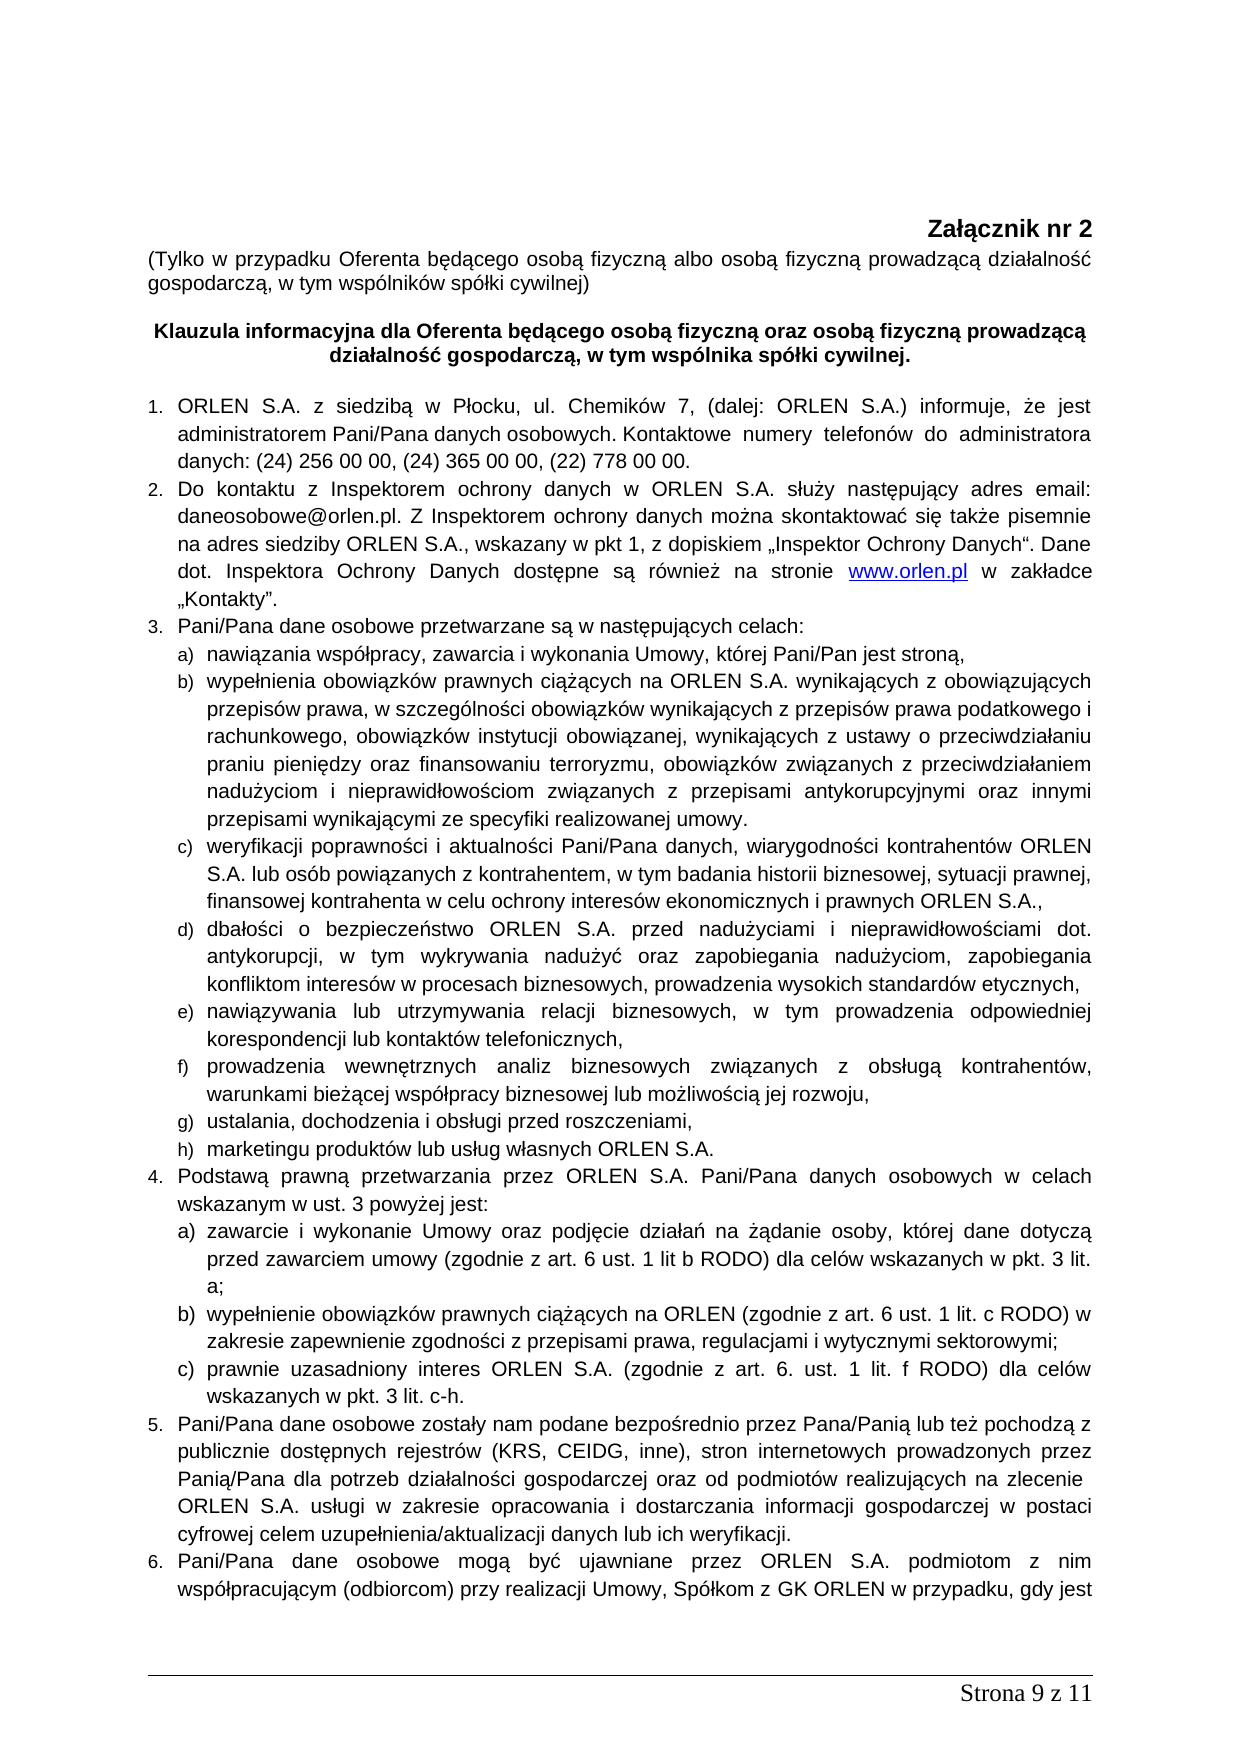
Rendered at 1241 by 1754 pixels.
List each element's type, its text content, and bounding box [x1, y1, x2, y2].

list nawiązania współpracy, zawarcia i wykonania Umowy, której Pani/Pan jest stroną, [177, 741, 1093, 764]
list weryfikacji poprawności i aktualności Pani/Pana danych, wiarygodności kontrahentów ORLEN S.A. lub osób powiązanych z kontrahentem, w tym badania historii biznesowej, sytuacji prawnej, finansowej kontrahenta w celu ochrony interesów ekonomicznych i prawnych ORLEN S.A., [177, 933, 1093, 1012]
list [148, 1511, 1093, 1589]
list zawarcie i wykonanie Umowy oraz podjęcie działań na żądanie osoby, której dane dotyczą przed zawarciem umowy (zgodnie z art. 6 ust. 1 lit b RODO) dla celów wskazanych w pkt. 3 lit. a; [177, 1318, 1093, 1397]
list Pani/Pana dane osobowe przetwarzane są w następujących celach: [148, 713, 1093, 737]
list dbałości o bezpieczeństwo ORLEN S.A. przed nadużyciami i nieprawidłowościami dot. antykorupcji, w tym wykrywania nadużyć oraz zapobiegania nadużyciom, zapobiegania konfliktom interesów w procesach biznesowych, prowadzenia wysokich standardów etycznych, [177, 1016, 1093, 1094]
list nawiązywania lub utrzymywania relacji biznesowych, w tym prowadzenia odpowiedniej korespondencji lub kontaktów telefonicznych, [177, 1098, 1093, 1149]
text Załącznik nr 2 [148, 313, 1093, 341]
list Podstawą prawną przetwarzania przez ORLEN S.A. Pani/Pana danych osobowych w celach wskazanym w ust. 3 powyżej jest: [148, 1263, 1093, 1314]
list wypełnienie obowiązków prawnych ciążących na ORLEN (zgodnie z art. 6 ust. 1 lit. c RODO) w zakresie zapewnienie zgodności z przepisami prawa, regulacjami i wytycznymi sektorowymi; [177, 1401, 1093, 1452]
text (Tylko w przypadku Oferenta będącego osobą fizyczną albo osobą fizyczną prowadzącą działalność gospodarczą, w tym wspólników spółki cywilnej) [148, 346, 1093, 394]
list Do kontaktu z Inspektorem ochrony danych w ORLEN S.A. służy następujący adres email: daneosobowe@orlen.pl. Z Inspektorem ochrony danych można skontaktować się także pisemnie na adres siedziby ORLEN S.A., wskazany w pkt 1, z dopiskiem „Inspektor Ochrony Danych“. Dane dot. Inspektora Ochrony Danych dostępne są również na stronie www.orlen.pl w zakładce „Kontakty”. [148, 576, 1093, 709]
list ustalania, dochodzenia i obsługi przed roszczeniami, [177, 1208, 1093, 1232]
list marketingu produktów lub usług własnych ORLEN S.A. [177, 1236, 1093, 1259]
text Klauzula informacyjna dla Oferenta będącego osobą fizyczną oraz osobą fizyczną prowadzącą działalność gospodarczą, w tym wspólnika spółki cywilnej. [148, 418, 1093, 466]
list ORLEN S.A. z siedzibą w Płocku, ul. Chemików 7, (dalej: ORLEN S.A.) informuje, że jest administratorem Pani/Pana danych osobowych. Kontaktowe numery telefonów do administratora danych: (24) 256 00 00, (24) 365 00 00, (22) 778 00 00. [148, 493, 1093, 572]
list prowadzenia wewnętrznych analiz biznesowych związanych z obsługą kontrahentów, warunkami bieżącej współpracy biznesowej lub możliwością jej rozwoju, [177, 1153, 1093, 1204]
list wypełnienia obowiązków prawnych ciążących na ORLEN S.A. wynikających z obowiązujących przepisów prawa, w szczególności obowiązków wynikających z przepisów prawa podatkowego i rachunkowego, obowiązków instytucji obowiązanej, wynikających z ustawy o przeciwdziałaniu praniu pieniędzy oraz finansowaniu terroryzmu, obowiązków związanych z przeciwdziałaniem nadużyciom i nieprawidłowościom związanych z przepisami antykorupcyjnymi oraz innymi przepisami wynikającymi ze specyfiki realizowanej umowy. [177, 768, 1093, 929]
list prawnie uzasadniony interes ORLEN S.A. (zgodnie z art. 6. ust. 1 lit. f RODO) dla celów wskazanych w pkt. 3 lit. c-h. [177, 1456, 1093, 1507]
